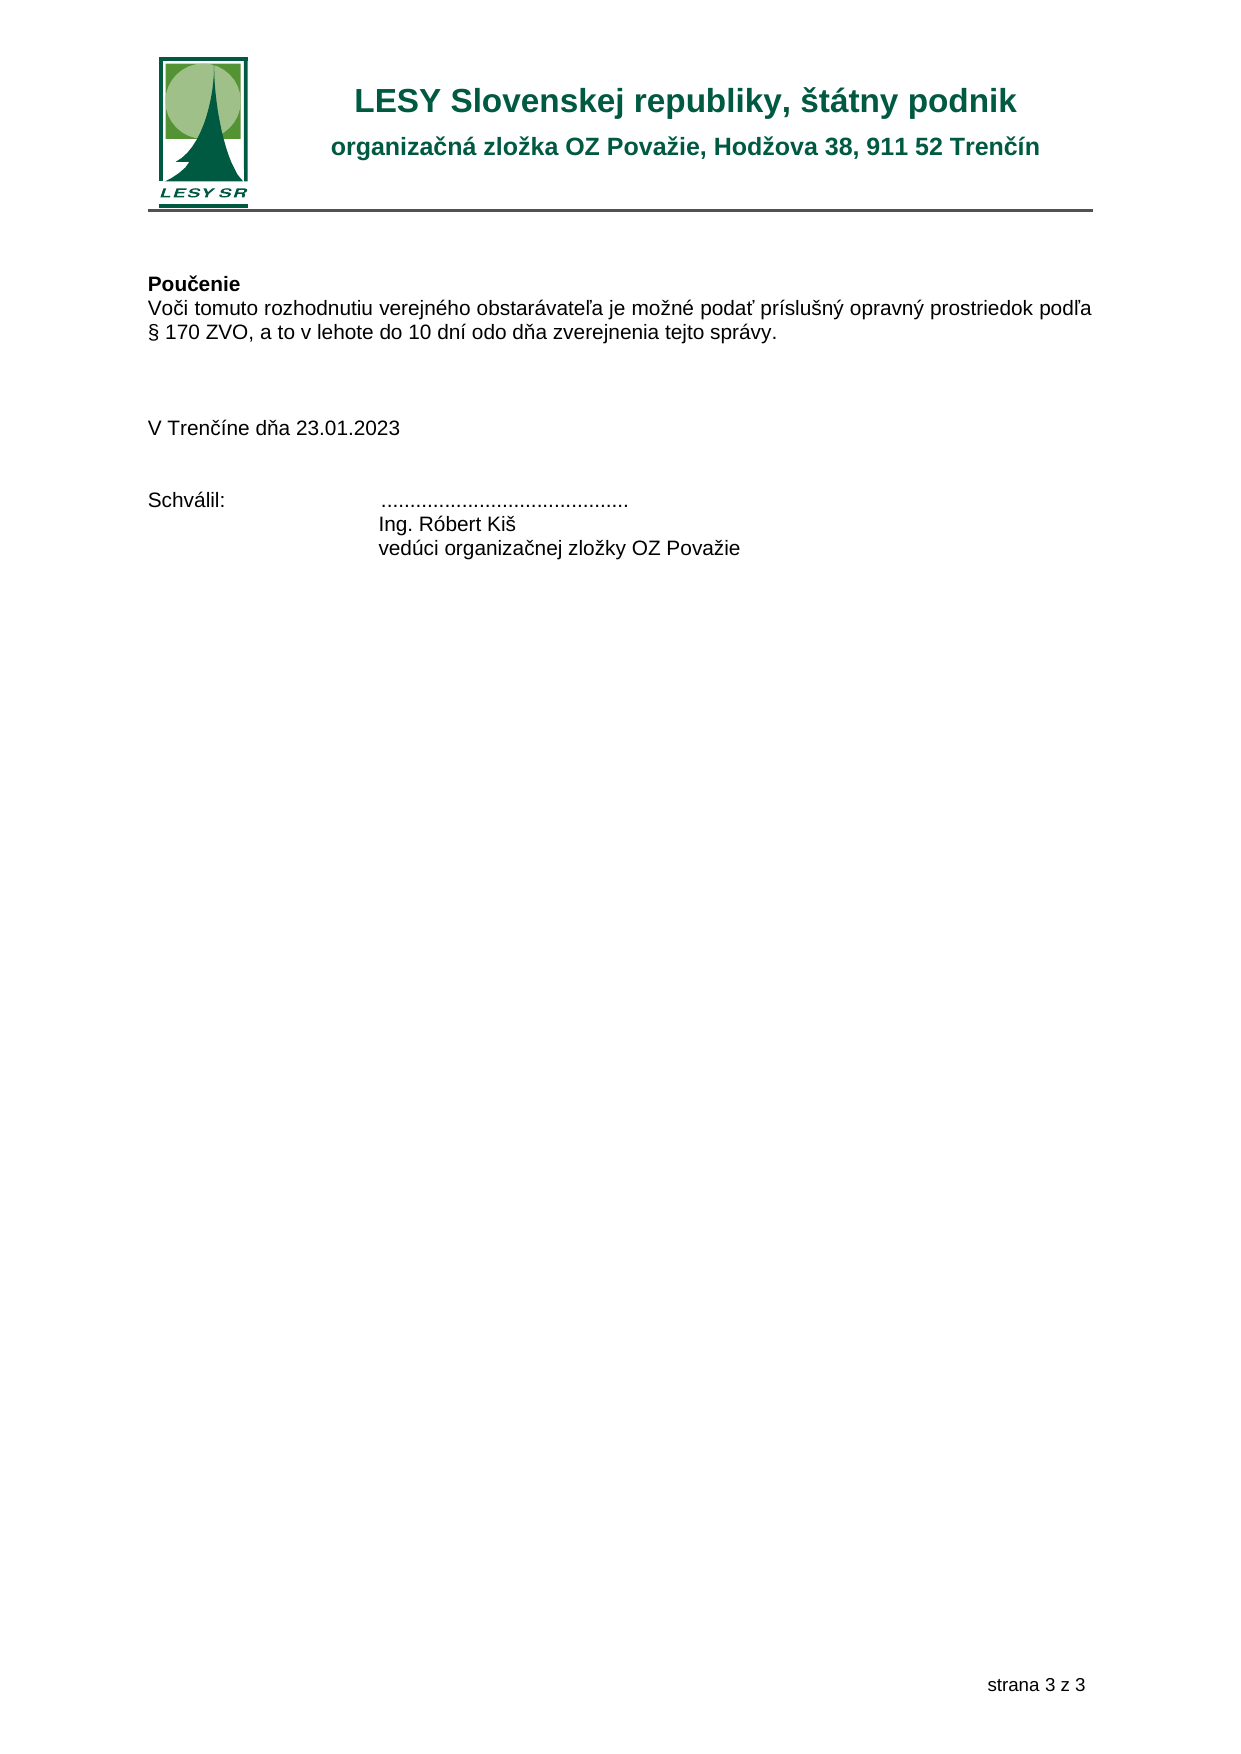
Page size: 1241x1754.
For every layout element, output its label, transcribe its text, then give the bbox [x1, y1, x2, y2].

text Poučenie [148, 272, 1092, 296]
text Ing. Róbert Kiš [148, 512, 1092, 536]
text V Trenčíne dňa 23.01.2023 [148, 416, 1092, 440]
text vedúci organizačnej zložky OZ Považie [148, 536, 1092, 560]
text Voči tomuto rozhodnutiu verejného obstarávateľa je možné podať príslušný opravný prostriedok podľa § 170 ZVO, a to v lehote do 10 dní odo dňa zverejnenia tejto správy. [148, 296, 1092, 344]
text Schválil: ........................................... [148, 488, 1092, 512]
